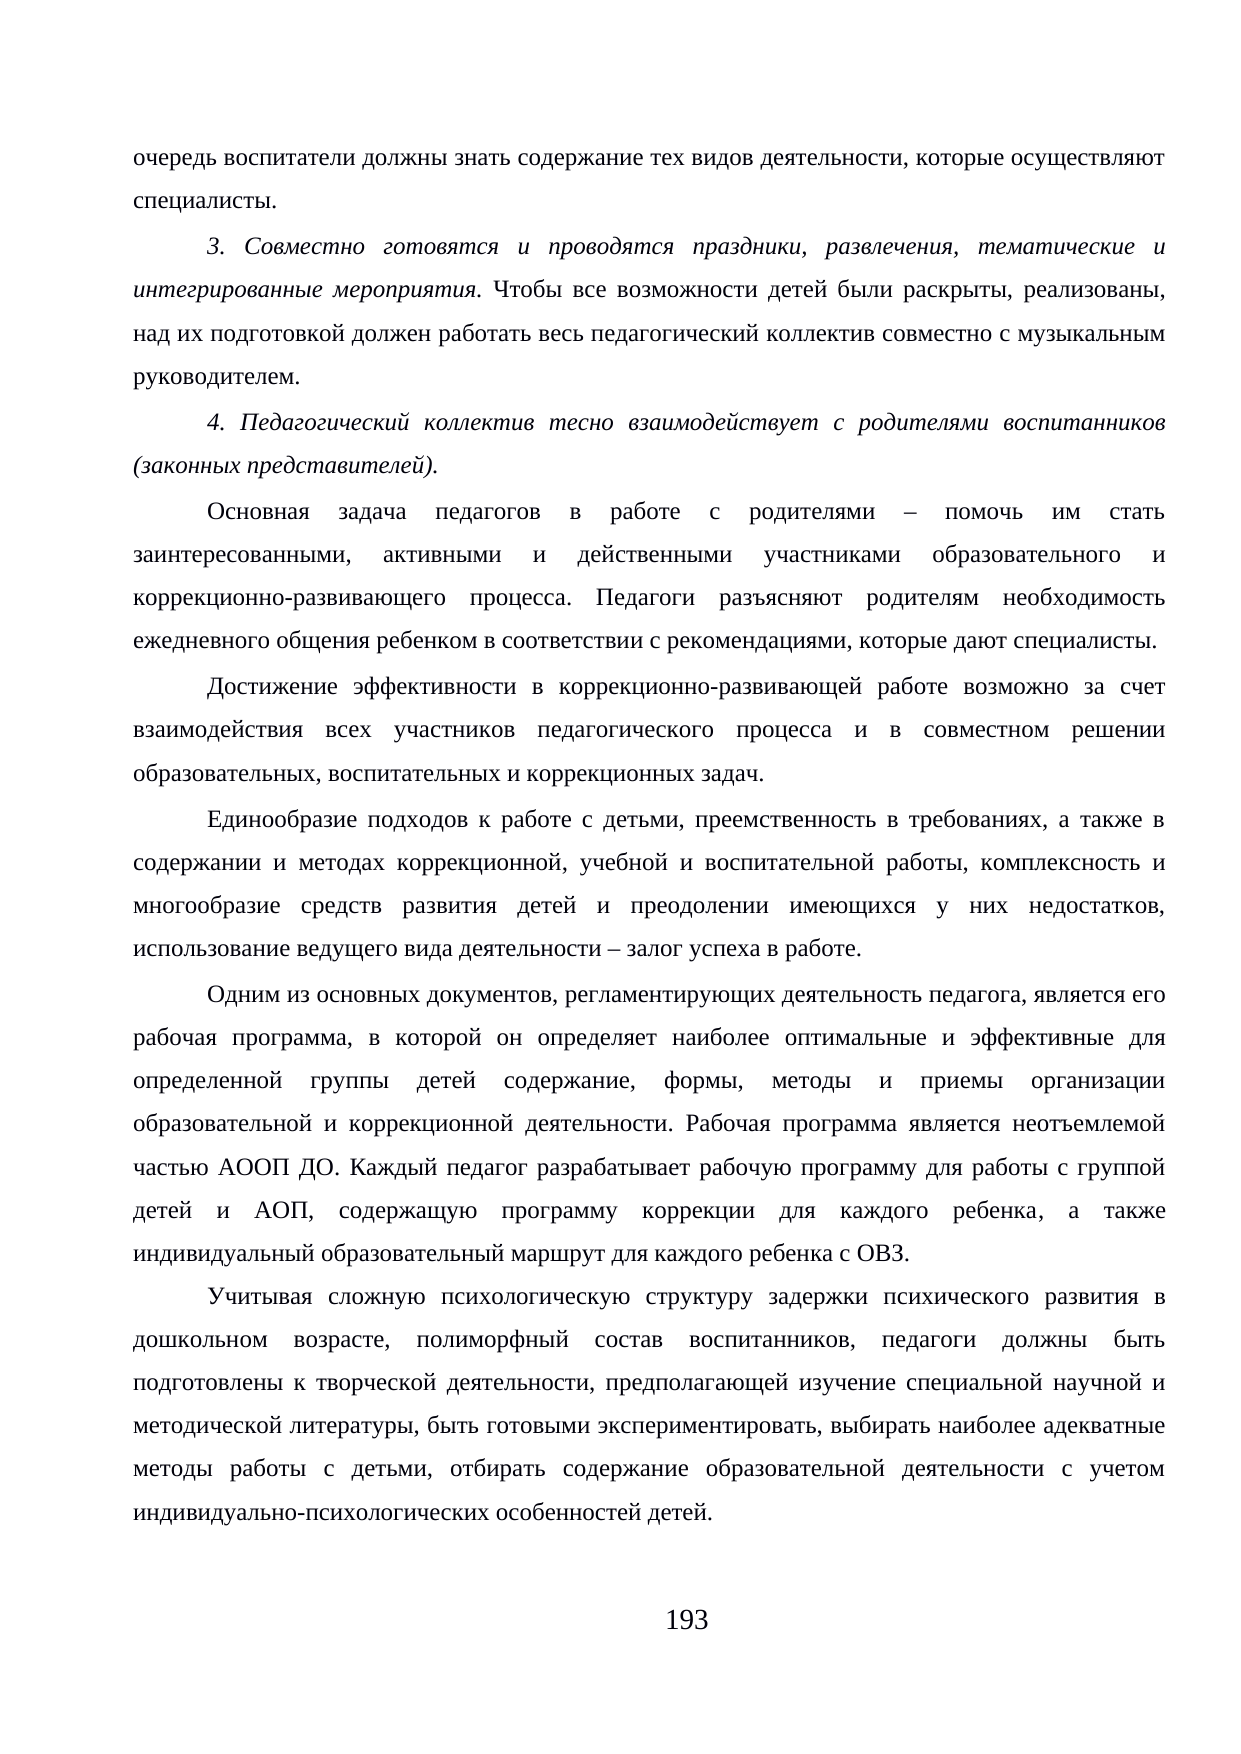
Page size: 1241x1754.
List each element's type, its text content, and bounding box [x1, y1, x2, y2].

text 3. Совместно готовятся и проводятся праздники, развлечения, тематические и интегрированные мероприятия. Чтобы все возможности детей были раскрыты, реализованы, над их подготовкой должен работать весь педагогический коллектив совместно с музыкальным руководителем. [133, 231, 1166, 389]
text 4. Педагогический коллектив тесно взаимодействует с родителями воспитанников (законных представителей). [133, 407, 1166, 479]
text Одним из основных документов, регламентирующих деятельность педагога, является его рабочая программа, в которой он определяет наиболее оптимальные и эффективные для определенной группы детей содержание, формы, методы и приемы организации образовательной и коррекционной деятельности. Рабочая программа является неотъемлемой частью АООП ДО. Каждый педагог разрабатывает рабочую программу для работы с группой детей и АОП, содержащую программу коррекции для каждого ребенка, а также индивидуальный образовательный маршрут для каждого ребенка с ОВЗ. [133, 979, 1166, 1267]
text Достижение эффективности в коррекционно-развивающей работе возможно за счет взаимодействия всех участников педагогического процесса и в совместном решении образовательных, воспитательных и коррекционных задач. [133, 671, 1166, 786]
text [133, 142, 1166, 214]
text Учитывая сложную психологическую структуру задержки психического развития в дошкольном возрасте, полиморфный состав воспитанников, педагоги должны быть подготовлены к творческой деятельности, предполагающей изучение специальной научной и методической литературы, быть готовыми экспериментировать, выбирать наиболее адекватные методы работы с детьми, отбирать содержание образовательной деятельности с учетом индивидуально-психологических особенностей детей. [133, 1281, 1166, 1525]
text Единообразие подходов к работе с детьми, преемственность в требованиях, а также в содержании и методах коррекционной, учебной и воспитательной работы, комплексность и многообразие средств развития детей и преодолении имеющихся у них недостатков, использование ведущего вида деятельности – залог успеха в работе. [133, 804, 1166, 962]
text Основная задача педагогов в работе с родителями – помочь им стать заинтересованными, активными и действенными участниками образовательного и коррекционно-развивающего процесса. Педагоги разъясняют родителям необходимость ежедневного общения ребенком в соответствии с рекомендациями, которые дают специалисты. [133, 496, 1166, 654]
